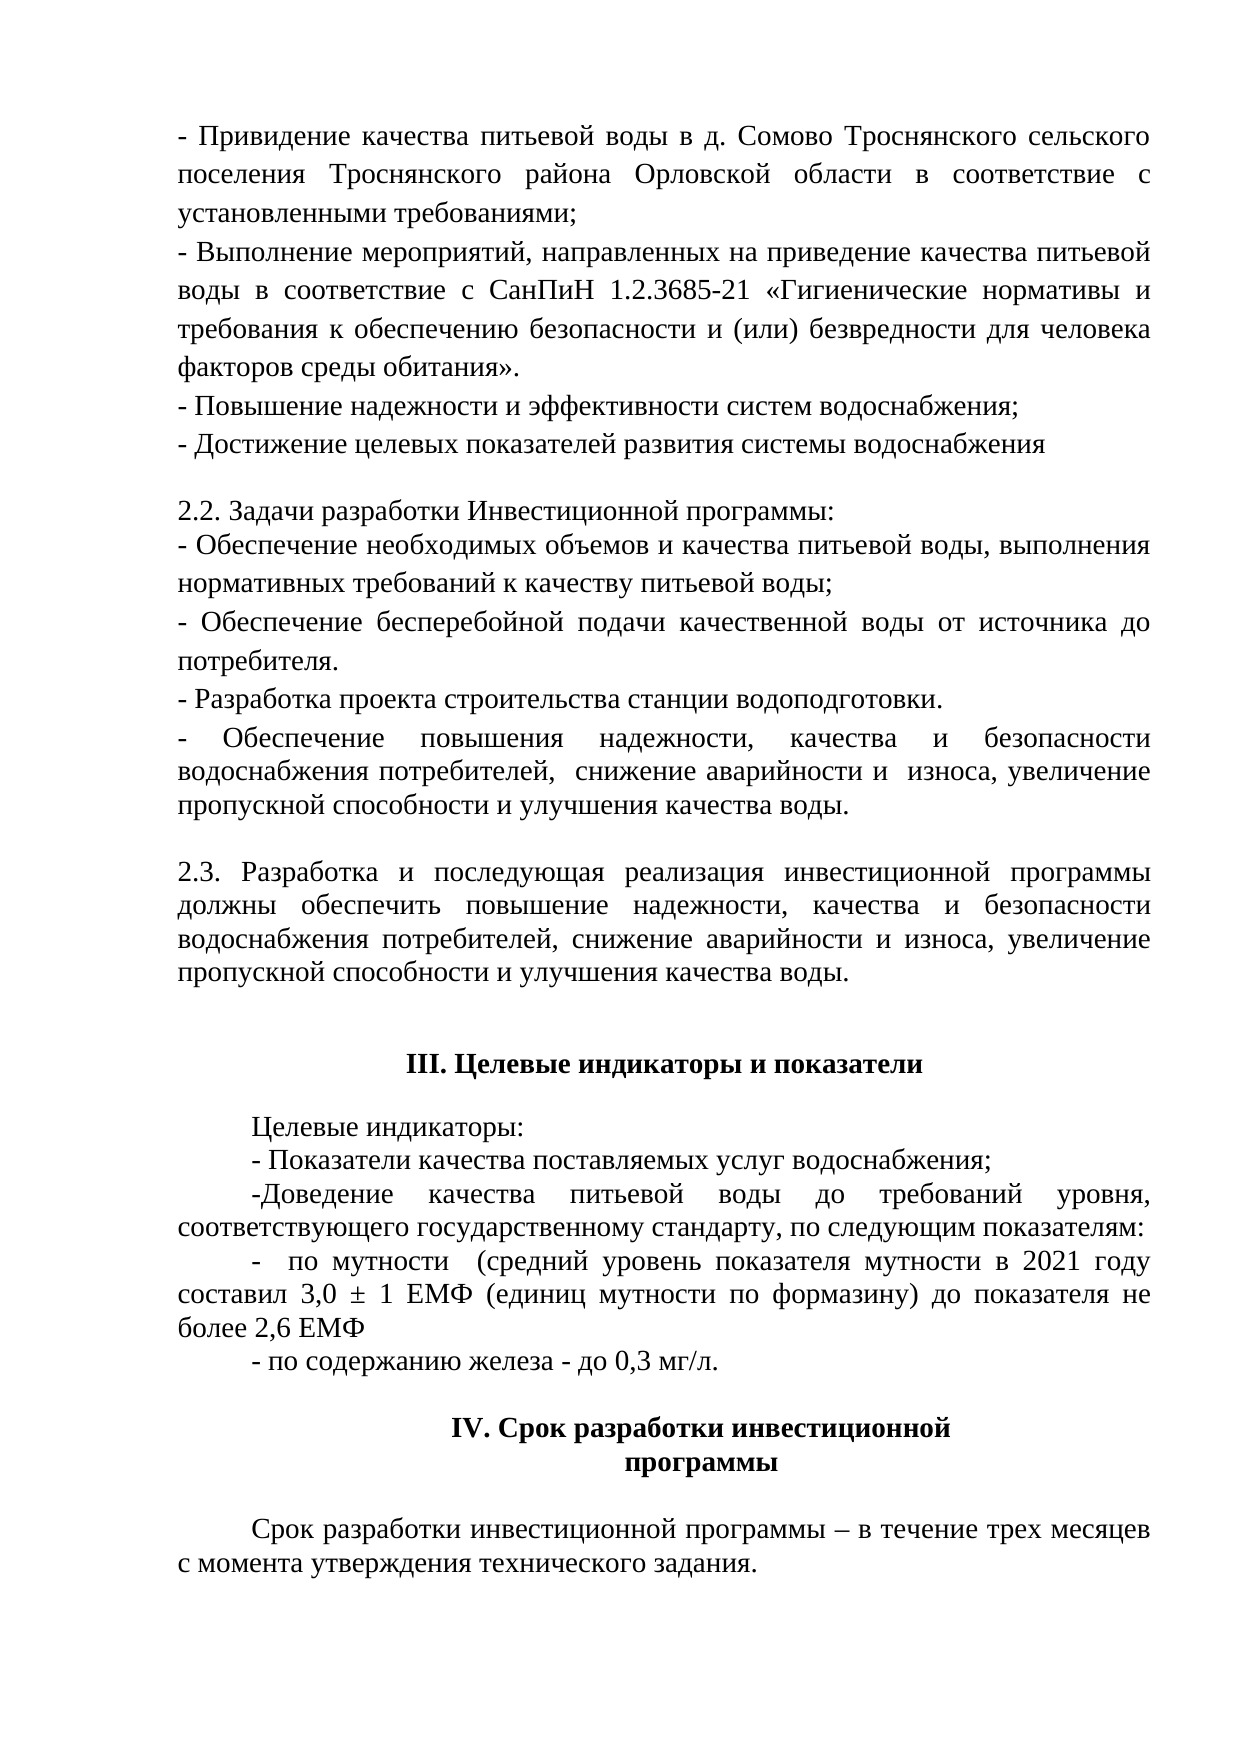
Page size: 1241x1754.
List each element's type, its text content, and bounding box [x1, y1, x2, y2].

text - по содержанию железа - до 0,3 мг/л. [177, 1343, 1152, 1377]
text Целевые индикаторы: [177, 1109, 1152, 1142]
text - Обеспечение повышения надежности, качества и безопасности водоснабжения потребителей, снижение аварийности и износа, увеличение пропускной способности и улучшения качества воды. [177, 720, 1152, 820]
text -Доведение качества питьевой воды до требований уровня, соответствующего государственному стандарту, по следующим показателям: [177, 1176, 1152, 1243]
text - по мутности (средний уровень показателя мутности в 2021 году составил 3,0 ± 1 ЕМФ (единиц мутности по формазину) до показателя не более 2,6 ЕМФ [177, 1243, 1152, 1343]
text 2.2. Задачи разработки Инвестиционной программы: [177, 493, 1152, 527]
text Срок разработки инвестиционной программы – в течение трех месяцев с момента утверждения технического задания. [177, 1511, 1152, 1578]
text - Привидение качества питьевой воды в д. Сомово Троснянского сельского поселения Троснянского района Орловской области в соответствие с установленными требованиями; [177, 118, 1152, 229]
text IV. Срок разработки инвестиционной [177, 1377, 1152, 1444]
text - Достижение целевых показателей развития системы водоснабжения [177, 426, 1152, 460]
text - Повышение надежности и эффективности систем водоснабжения; [177, 388, 1152, 421]
text - Выполнение мероприятий, направленных на приведение качества питьевой воды в соответствие с СанПиН 1.2.3685-21 «Гигиенические нормативы и требования к обеспечению безопасности и (или) безвредности для человека факторов среды обитания». [177, 234, 1152, 383]
text - Показатели качества поставляемых услуг водоснабжения; [177, 1142, 1152, 1176]
text - Обеспечение бесперебойной подачи качественной воды от источника до потребителя. [177, 604, 1152, 676]
text программы [177, 1444, 1152, 1478]
text 2.3. Разработка и последующая реализация инвестиционной программы должны обеспечить повышение надежности, качества и безопасности водоснабжения потребителей, снижение аварийности и износа, увеличение пропускной способности и улучшения качества воды. [177, 854, 1152, 988]
text - Обеспечение необходимых объемов и качества питьевой воды, выполнения нормативных требований к качеству питьевой воды; [177, 527, 1152, 599]
text - Разработка проекта строительства станции водоподготовки. [177, 681, 1152, 715]
text III. Целевые индикаторы и показатели [177, 1046, 1152, 1079]
